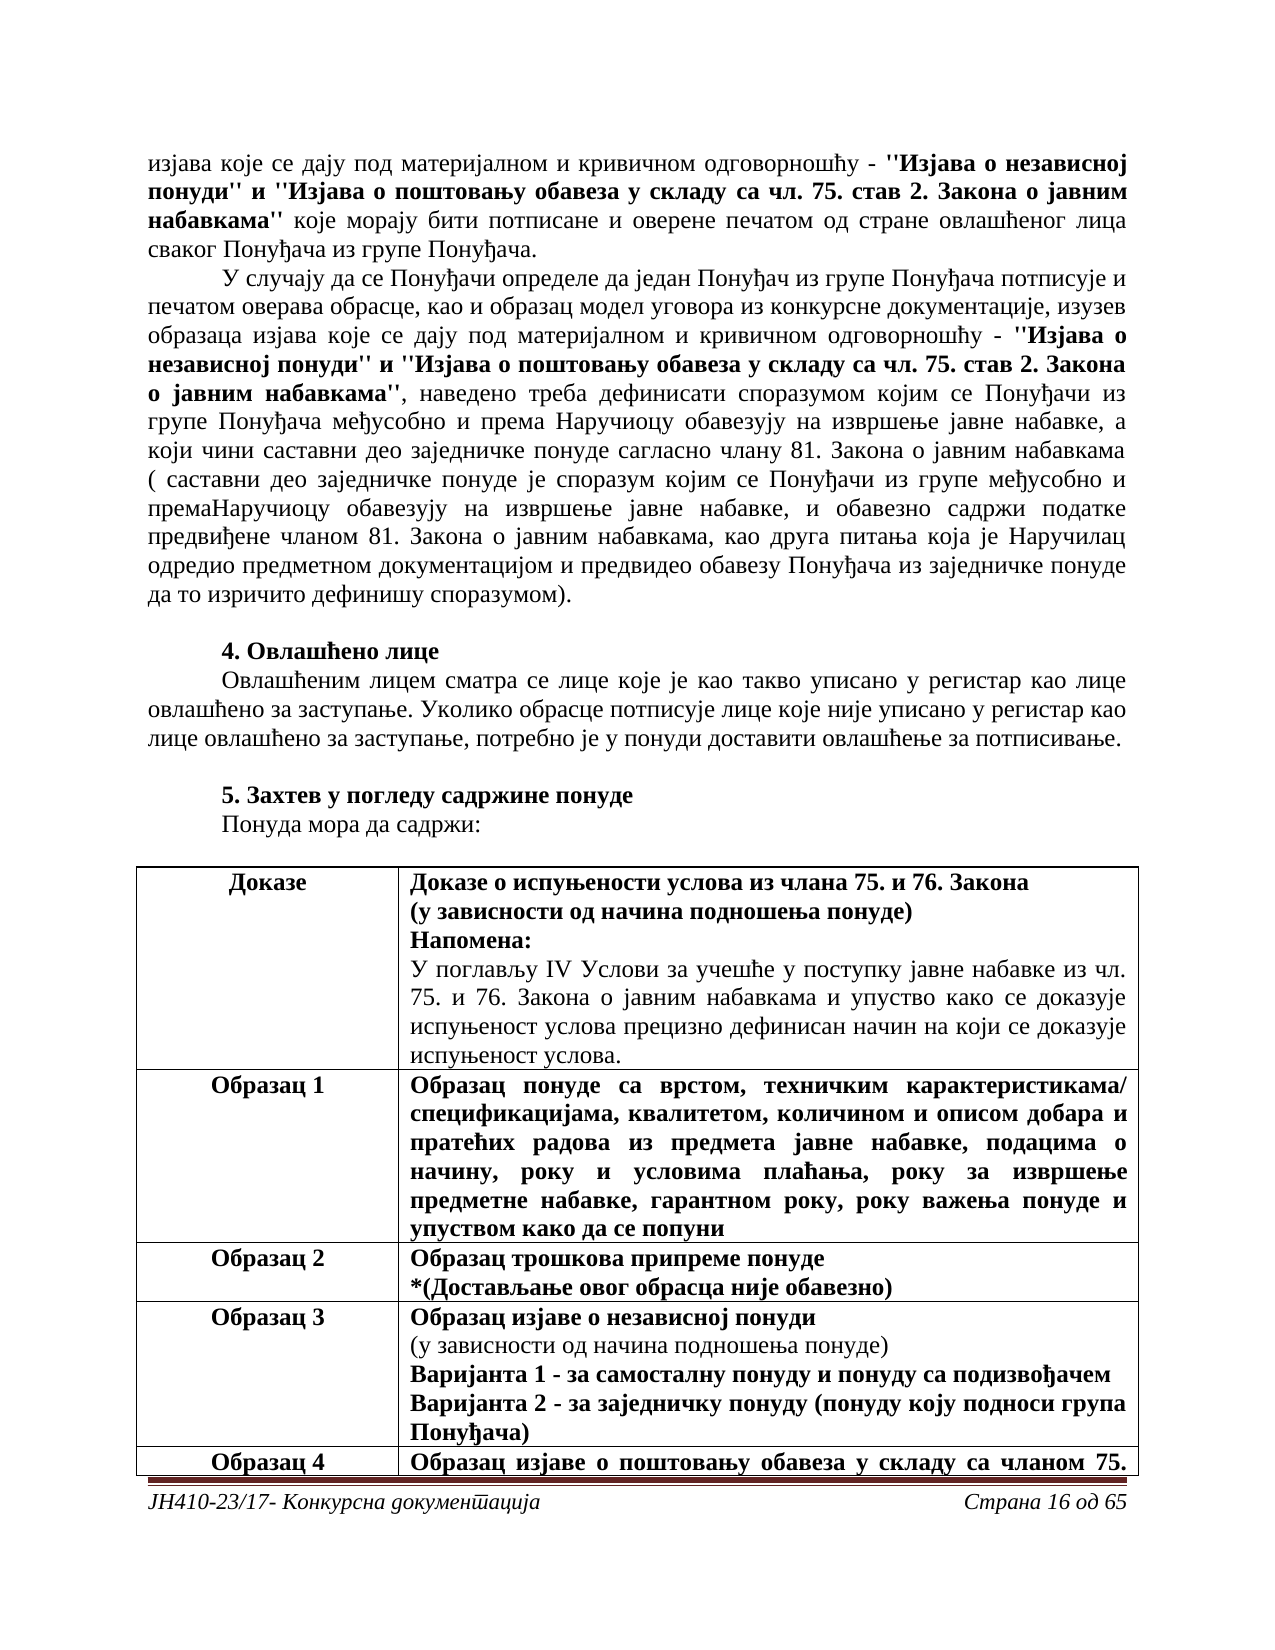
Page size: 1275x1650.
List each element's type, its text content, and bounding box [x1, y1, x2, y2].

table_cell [399, 1447, 1138, 1475]
text У случају да се Понуђачи определе да један Понуђач из групе Понуђача потписује и печатом оверава обрасце, као и образац модел уговора из конкурсне документације, изузев образаца изјава које се дају под материјалном и кривичном одговорношћу - ''Изјава о независној понуди'' и ''Изјава о поштовању обавеза у складу са чл. 75. став 2. Закона о јавним набавкама'', наведено треба дефинисати споразумом којим се Понуђачи из групе Понуђача међусобно и према Наручиоцу обавезују на извршење јавне набавке, а који чини саставни део заједничке понуде сагласно члану 81. Закона о јавним набавкама ( саставни део заједничке понуде је споразум којим се Понуђачи из групе међусобно и премаНаручиоцу обавезују на извршење јавне набавке, и обавезно садржи податке предвиђене чланом 81. Закона о јавним набавкама, као друга питања која је Наручилац одредио предметном документацијом и предвидео обавезу Понуђача из заједничке понуде да то изричито дефинишу споразумом). [148, 263, 1127, 608]
table_header Доказе о испуњености услова из члана 75. и 76. Закона (у зависности од начина подношења понуде) Напомена: У поглављу IV Услови за учешће у поступку јавне набавке из чл. 75. и 76. Закона о јавним набавкама и упуство како се доказује испуњеност услова прецизно дефинисан начин на који се доказује испуњеност услова. [399, 868, 1138, 1069]
text Овлашћеним лицем сматра се лице које је као такво уписано у регистар као лице овлашћено за заступање. Уколико обрасце потписује лице које није уписано у регистар као лице овлашћено за заступање, потребно је у понуди доставити овлашћење за потписивање. [148, 665, 1127, 751]
table_cell Образац трошкова припреме понуде *(Достављање овог обрасца није обавезно) [399, 1243, 1138, 1301]
text Понуда мора да садржи: [148, 809, 1127, 838]
table_cell Образац изјаве о независној понуди (у зависности од начина подношења понуде) Варијанта 1 - за самосталну понуду и понуду са подизвођачем Варијанта 2 - за заједничку понуду (понуду коју подноси група Понуђача) [399, 1302, 1138, 1446]
table_cell Образац 2 [137, 1243, 398, 1301]
table_cell Образац 4 [137, 1447, 398, 1475]
table_cell Образац 1 [137, 1070, 398, 1242]
text 4. Овлашћено лице [148, 636, 1127, 665]
table_cell Образац 3 [137, 1302, 398, 1446]
text 5. Захтев у погледу садржине понуде [148, 780, 1127, 809]
table_cell Образац понуде са врстом, техничким карактеристикама/ спецификацијама, квалитетом, количином и описом добара и пратећих радова из предмета јавне набавке, подацима о начину, року и условима плаћања, року за извршење предметне набавке, гарантном року, року важења понуде и упуством како да се попуни [399, 1070, 1138, 1242]
table_header Доказе [137, 868, 398, 1069]
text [148, 148, 1127, 263]
